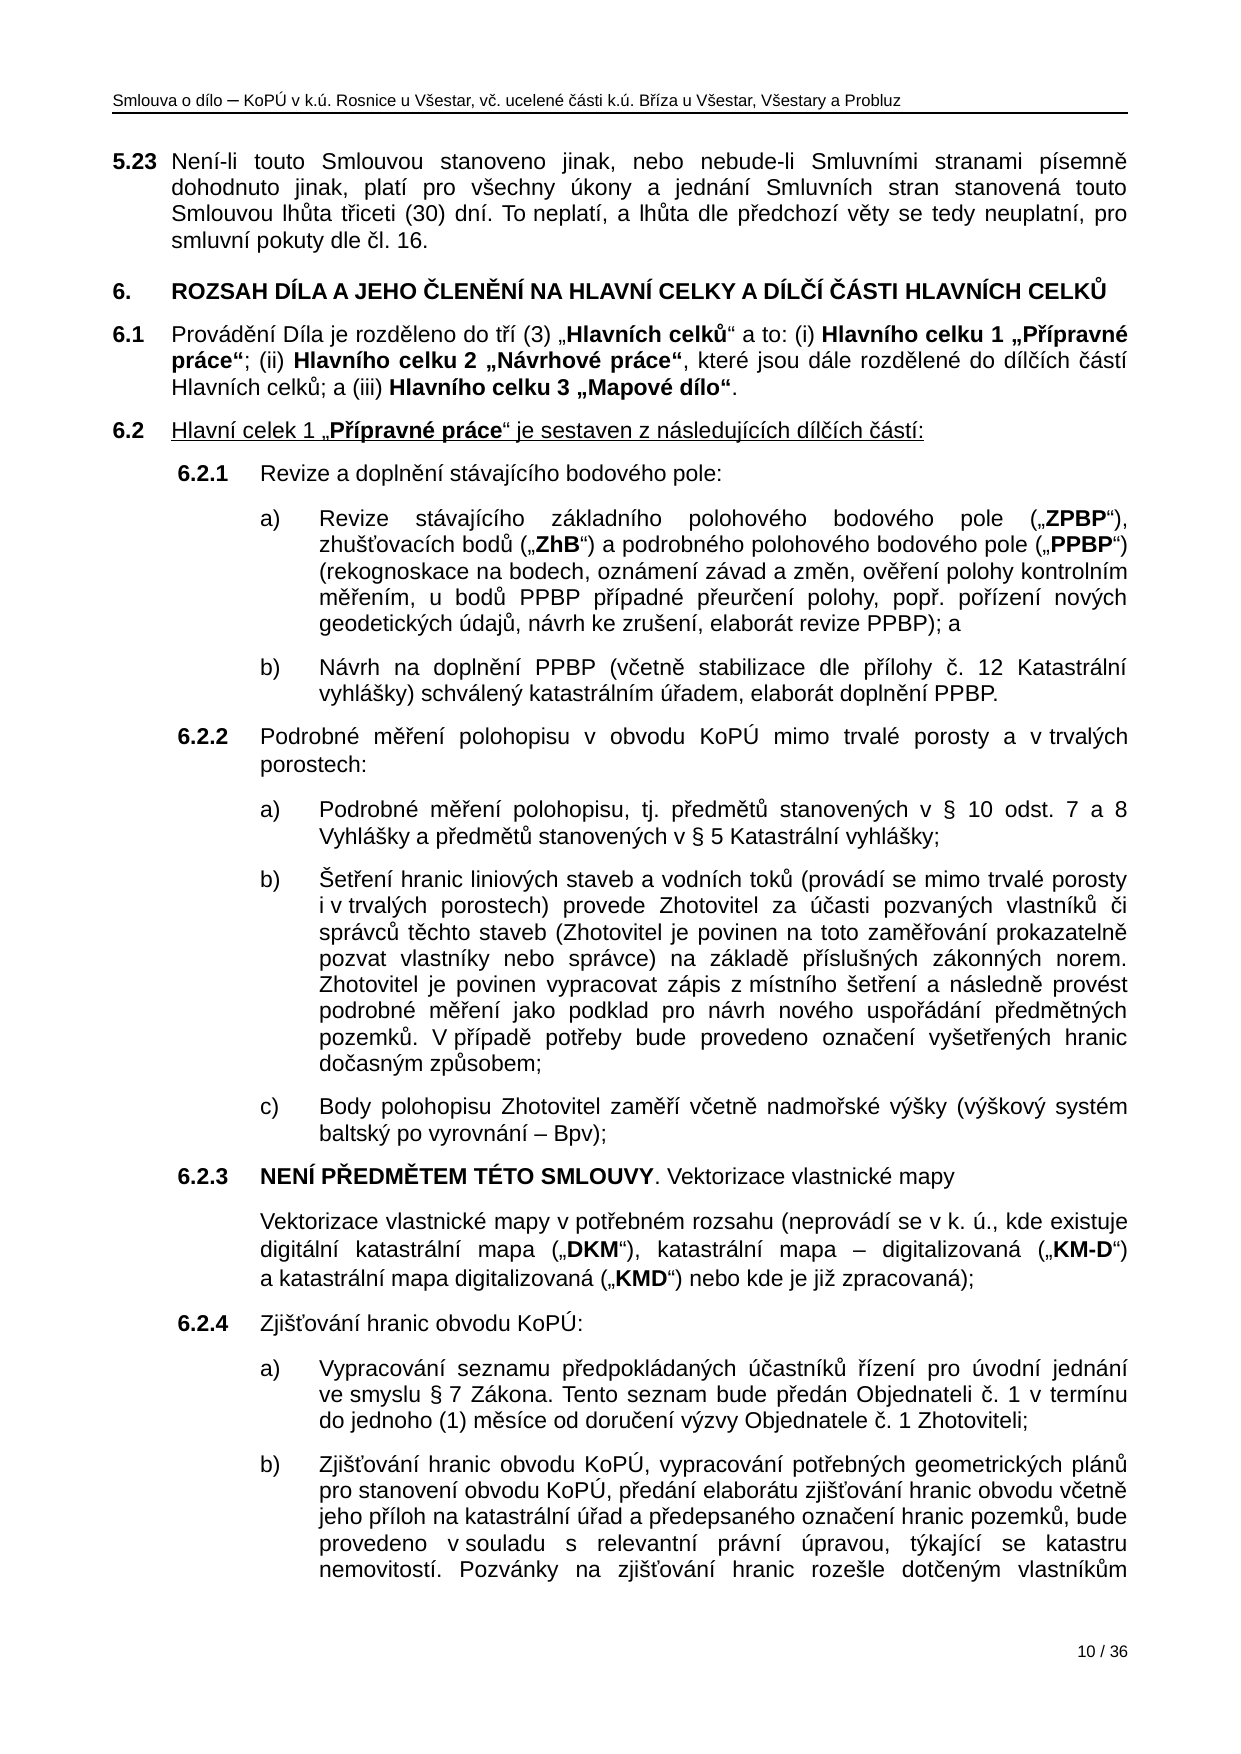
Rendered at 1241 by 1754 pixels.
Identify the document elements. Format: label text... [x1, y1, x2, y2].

text Rozsah díla a jeho členění na hlavní celky a dílčí části Hlavních celků [112, 278, 1128, 304]
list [260, 1451, 1128, 1582]
list Vektorizace vlastnické mapy v potřebném rozsahu (neprovádí se v k. ú., kde existuje digitální katastrální mapa („DKM“), katastrální mapa – digitalizovaná („KM-D“) a katastrální mapa digitalizovaná („KMD“) nebo kde je již zpracovaná); [260, 1208, 1128, 1291]
list Vypracování seznamu předpokládaných účastníků řízení pro úvodní jednání ve smyslu § 7 Zákona. Tento seznam bude předán Objednateli č. 1 v termínu do jednoho (1) měsíce od doručení výzvy Objednatele č. 1 Zhotoviteli; [260, 1355, 1128, 1434]
text Revize a doplnění stávajícího bodového pole: [177, 460, 1128, 486]
text Hlavní celek 1 „Přípravné práce“ je sestaven z následujících dílčích částí: [112, 417, 1128, 443]
list Návrh na doplnění PPBP (včetně stabilizace dle přílohy č. 12 Katastrální vyhlášky) schválený katastrálním úřadem, elaborát doplnění PPBP. [260, 653, 1128, 706]
text Provádění Díla je rozděleno do tří (3) „Hlavních celků“ a to: (i) Hlavního celku 1 „Přípravné práce“; (ii) Hlavního celku 2 „Návrhové práce“, které jsou dále rozdělené do dílčích částí Hlavních celků; a (iii) Hlavního celku 3 „Mapové dílo“. [112, 321, 1128, 400]
text Není-li touto Smlouvou stanoveno jinak, nebo nebude-li Smluvními stranami písemně dohodnuto jinak, platí pro všechny úkony a jednání Smluvních stran stanovená touto Smlouvou lhůta třiceti (30) dní. To neplatí, a lhůta dle předchozí věty se tedy neuplatní, pro smluvní pokuty dle čl. 16. [112, 148, 1128, 253]
list Šetření hranic liniových staveb a vodních toků (provádí se mimo trvalé porosty i v trvalých porostech) provede Zhotovitel za účasti pozvaných vlastníků či správců těchto staveb (Zhotovitel je povinen na toto zaměřování prokazatelně pozvat vlastníky nebo správce) na základě příslušných zákonných norem. Zhotovitel je povinen vypracovat zápis z místního šetření a následně provést podrobné měření jako podklad pro návrh nového uspořádání předmětných pozemků. V případě potřeby bude provedeno označení vyšetřených hranic dočasným způsobem; [260, 866, 1128, 1077]
text NENÍ PŘEDMĚTEM TÉTO SMLOUVY. Vektorizace vlastnické mapy [177, 1163, 1128, 1189]
text Zjišťování hranic obvodu KoPÚ: [177, 1310, 1128, 1336]
text Podrobné měření polohopisu v obvodu KoPÚ mimo trvalé porosty a v trvalých porostech: [177, 723, 1128, 778]
list Revize stávajícího základního polohového bodového pole („ZPBP“), zhušťovacích bodů („ZhB“) a podrobného polohového bodového pole („PPBP“) (rekognoskace na bodech, oznámení závad a změn, ověření polohy kontrolním měřením, u bodů PPBP případné přeurčení polohy, popř. pořízení nových geodetických údajů, návrh ke zrušení, elaborát revize PPBP); a [260, 505, 1128, 637]
list Body polohopisu Zhotovitel zaměří včetně nadmořské výšky (výškový systém baltský po vyrovnání – Bpv); [260, 1093, 1128, 1146]
list Podrobné měření polohopisu, tj. předmětů stanovených v § 10 odst. 7 a 8 Vyhlášky a předmětů stanovených v § 5 Katastrální vyhlášky; [260, 796, 1128, 849]
